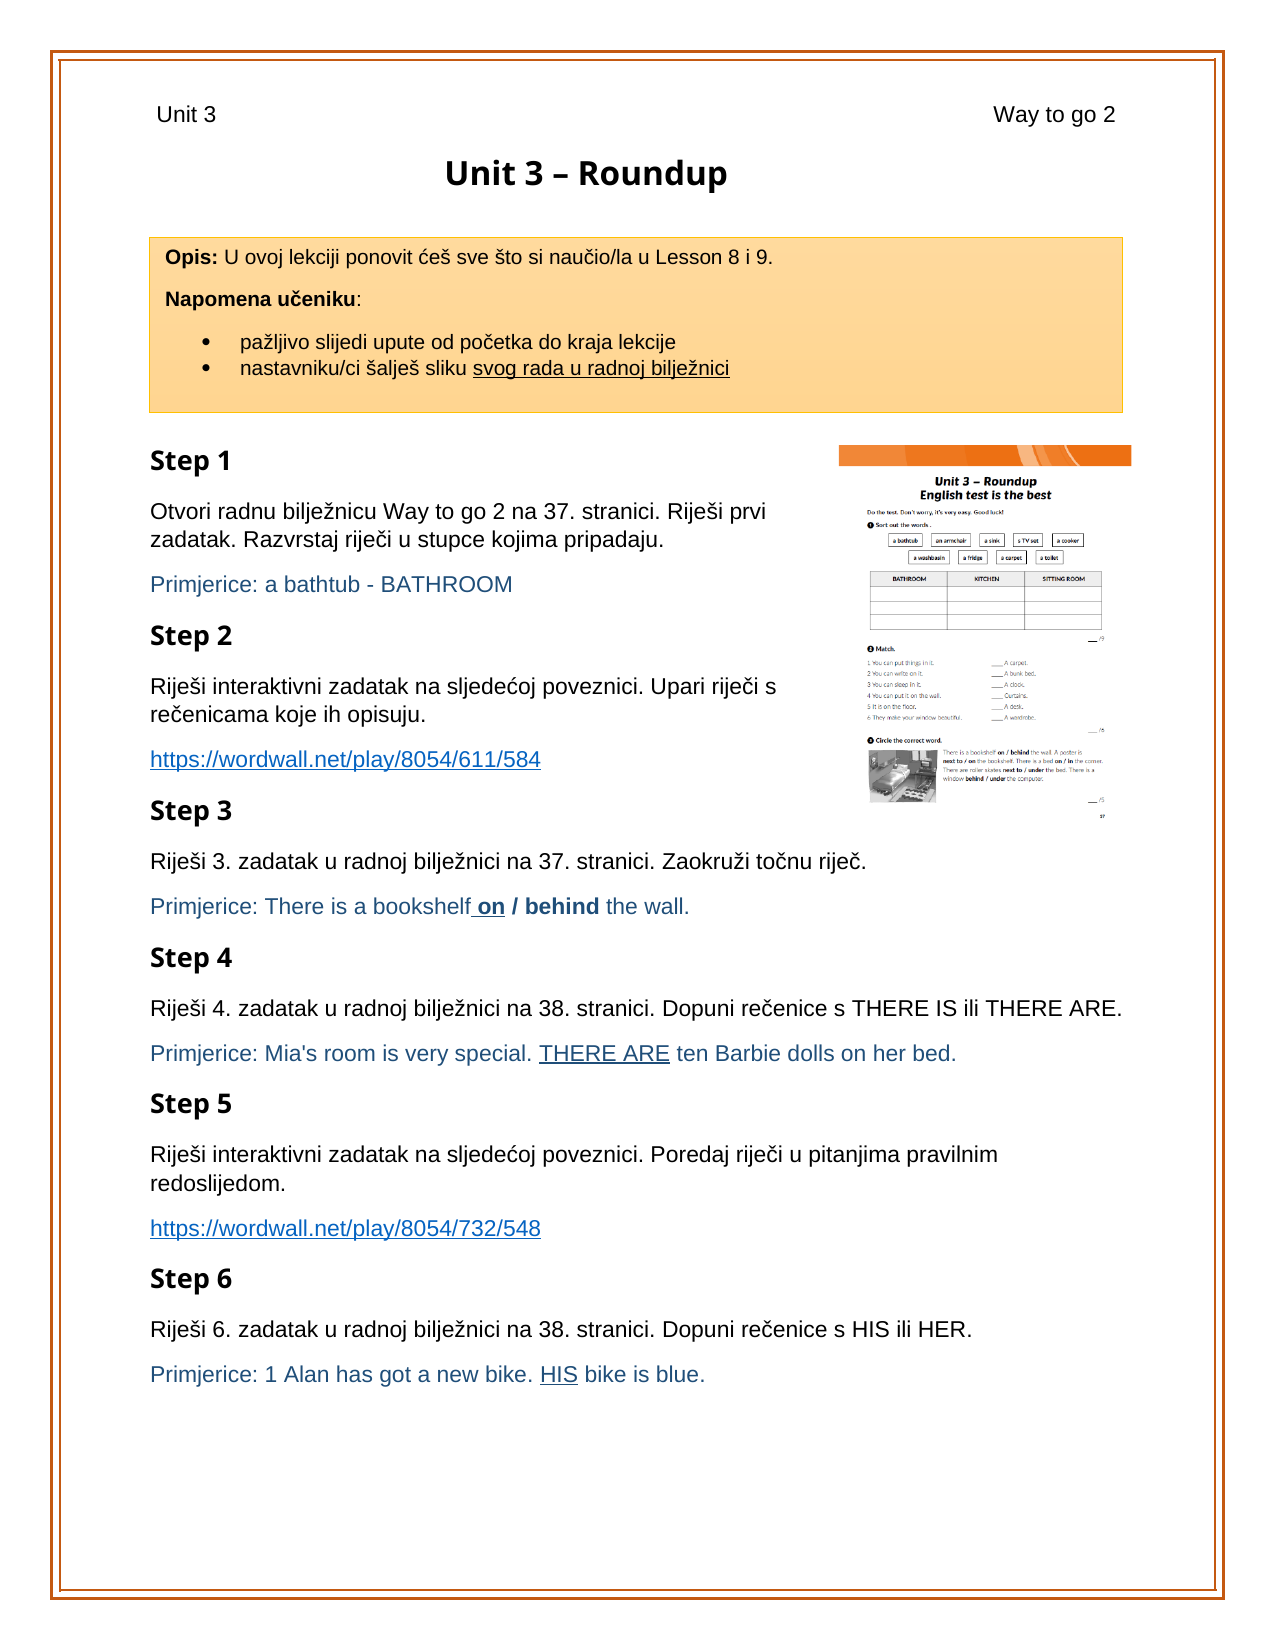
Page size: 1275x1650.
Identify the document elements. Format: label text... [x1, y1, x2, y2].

text Otvori radnu bilježnicu Way to go 2 na 37. stranici. Riješi prvi zadatak. Razvrstaj riječi u stupce kojima pripadaju. [150, 498, 838, 552]
text Riješi 4. zadatak u radnoj bilježnici na 38. stranici. Dopuni rečenice s THERE IS ili THERE ARE. [150, 994, 1125, 1021]
text Unit 3 – Roundup [150, 150, 1125, 195]
text https://wordwall.net/play/8054/732/548 [150, 1215, 1125, 1241]
text Primjerice: a bathtub - BATHROOM [150, 571, 838, 597]
picture [838, 445, 1132, 825]
text Riješi 6. zadatak u radnoj bilježnici na 38. stranici. Dopuni rečenice s HIS ili HER. [150, 1316, 1125, 1343]
text Step 3 [150, 791, 1125, 828]
text https://wordwall.net/play/8054/611/584 [150, 746, 838, 773]
text Step 6 [150, 1260, 1125, 1297]
text Step 1 [150, 441, 1125, 478]
text Riješi interaktivni zadatak na sljedećoj poveznici. Upari riječi s rečenicama koje ih opisuju. [150, 673, 838, 727]
text Primjerice: 1 Alan has got a new bike. HIS bike is blue. [150, 1361, 1125, 1388]
text Step 5 [150, 1085, 1125, 1122]
text Riješi 3. zadatak u radnoj bilježnici na 37. stranici. Zaokruži točnu riječ. [150, 848, 1125, 874]
text Primjerice: There is a bookshelf on / behind the wall. [150, 893, 1125, 919]
text Step 4 [150, 938, 1125, 975]
text Riješi interaktivni zadatak na sljedećoj poveznici. Poredaj riječi u pitanjima pravilnim redoslijedom. [150, 1141, 1125, 1196]
text Primjerice: Mia's room is very special. THERE ARE ten Barbie dolls on her bed. [150, 1039, 1125, 1066]
text Step 2 [150, 616, 838, 653]
